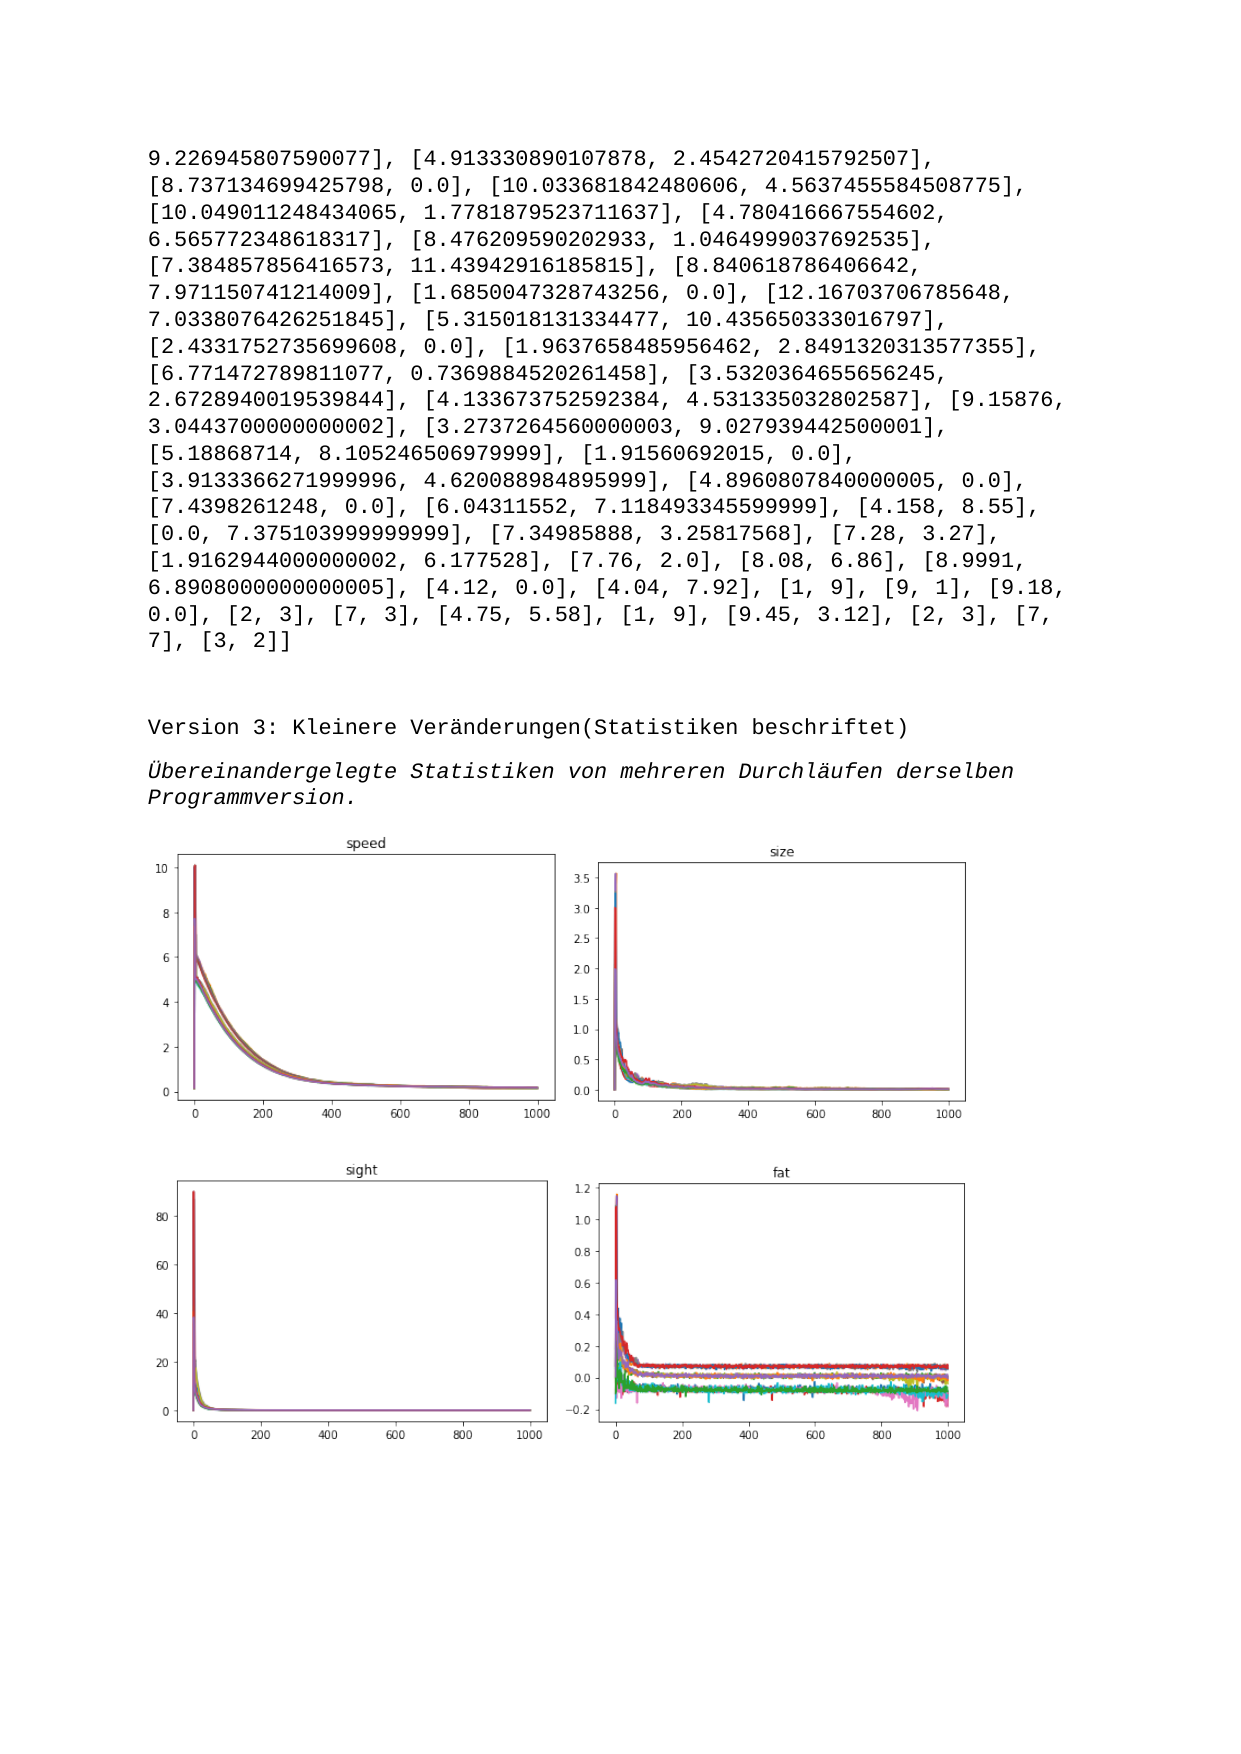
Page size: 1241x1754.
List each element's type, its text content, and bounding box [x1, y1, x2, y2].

picture [147, 830, 976, 1127]
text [148, 148, 1093, 654]
text Version 3: Kleinere Veränderungen(Statistiken beschriftet) [148, 716, 1093, 741]
picture [147, 1156, 975, 1448]
text Übereinandergelegte Statistiken von mehreren Durchläufen derselben Programmversion. [148, 760, 1093, 811]
